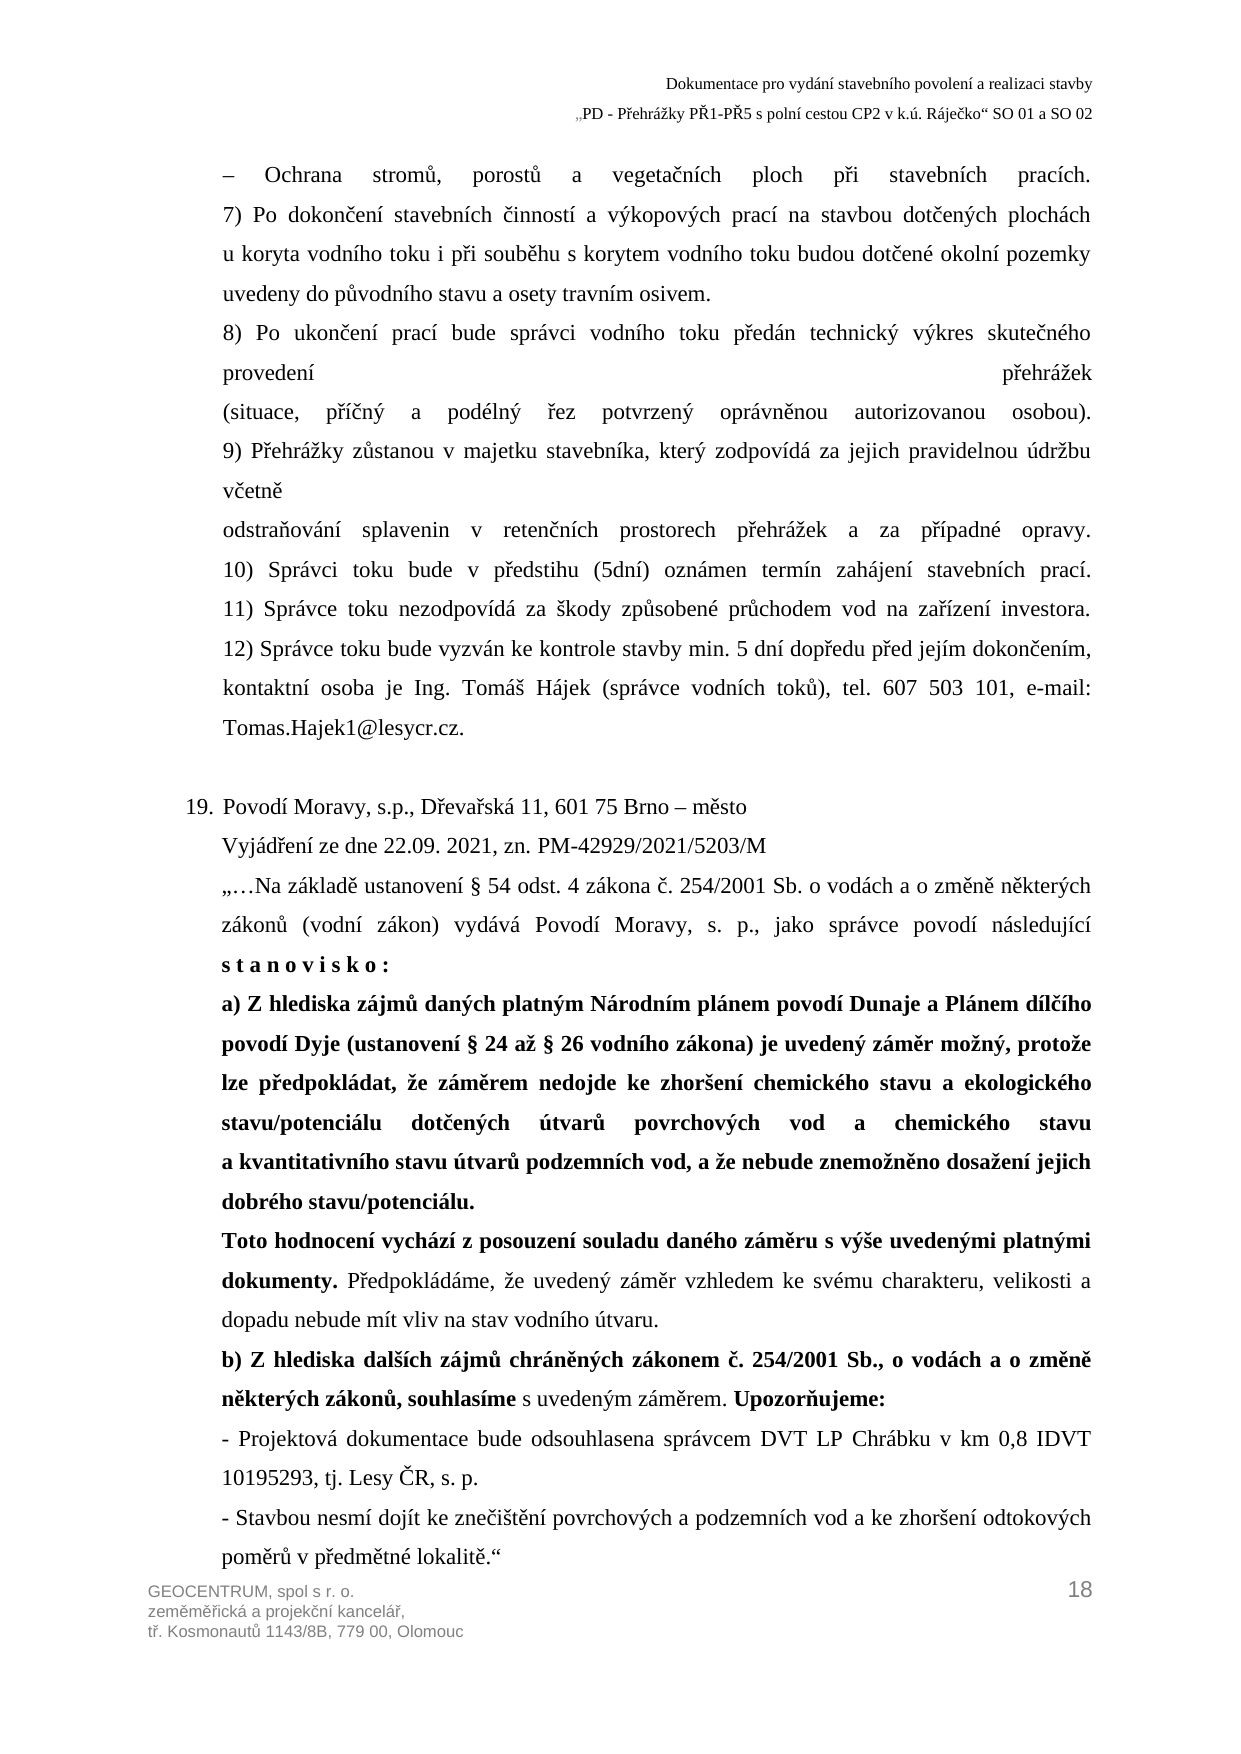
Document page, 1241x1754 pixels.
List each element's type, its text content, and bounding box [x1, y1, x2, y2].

text Vyjádření ze dne 22.09. 2021, zn. PM-42929/2021/5203/M [221, 832, 1092, 859]
list Povodí Moravy, s.p., Dřevařská 11, 601 75 Brno – město [185, 793, 1092, 819]
text b) Z hlediska dalších zájmů chráněných zákonem č. 254/2001 Sb., o vodách a o změně některých zákonů, souhlasíme s uvedeným záměrem. Upozorňujeme: [221, 1346, 1092, 1411]
text Toto hodnocení vychází z posouzení souladu daného záměru s výše uvedenými platnými dokumenty. Předpokládáme, že uvedený záměr vzhledem ke svému charakteru, velikosti a dopadu nebude mít vliv na stav vodního útvaru. [221, 1227, 1092, 1332]
text - Projektová dokumentace bude odsouhlasena správcem DVT LP Chrábku v km 0,8 IDVT 10195293, tj. Lesy ČR, s. p. [221, 1424, 1092, 1490]
text a) Z hlediska zájmů daných platným Národním plánem povodí Dunaje a Plánem dílčího povodí Dyje (ustanovení § 24 až § 26 vodního zákona) je uvedený záměr možný, protože lze předpokládat, že záměrem nedojde ke zhoršení chemického stavu a ekologického stavu/potenciálu dotčených útvarů povrchových vod a chemického stavu a kvantitativního stavu útvarů podzemních vod, a že nebude znemožněno dosažení jejich dobrého stavu/potenciálu. [221, 990, 1092, 1214]
text „…Na základě ustanovení § 54 odst. 4 zákona č. 254/2001 Sb. o vodách a o změně některých zákonů (vodní zákon) vydává Povodí Moravy, s. p., jako správce povodí následující s t a n o v i s k o : [221, 872, 1092, 977]
text 8) Po ukončení prací bude správci vodního toku předán technický výkres skutečného provedení přehrážek (situace, příčný a podélný řez potvrzený oprávněnou autorizovanou osobou). 9) Přehrážky zůstanou v majetku stavebníka, který zodpovídá za jejich pravidelnou údržbu včetně odstraňování splavenin v retenčních prostorech přehrážek a za případné opravy. 10) Správci toku bude v předstihu (5dní) oznámen termín zahájení stavebních prací. 11) Správce toku nezodpovídá za škody způsobené průchodem vod na zařízení investora. 12) Správce toku bude vyzván ke kontrole stavby min. 5 dní dopředu před jejím dokončením, kontaktní osoba je Ing. Tomáš Hájek (správce vodních toků), tel. 607 503 101, e-mail: Tomas.Hajek1@lesycr.cz. [223, 319, 1092, 740]
text - Stavbou nesmí dojít ke znečištění povrchových a podzemních vod a ke zhoršení odtokových poměrů v předmětné lokalitě.“ [221, 1503, 1092, 1569]
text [223, 161, 1092, 306]
